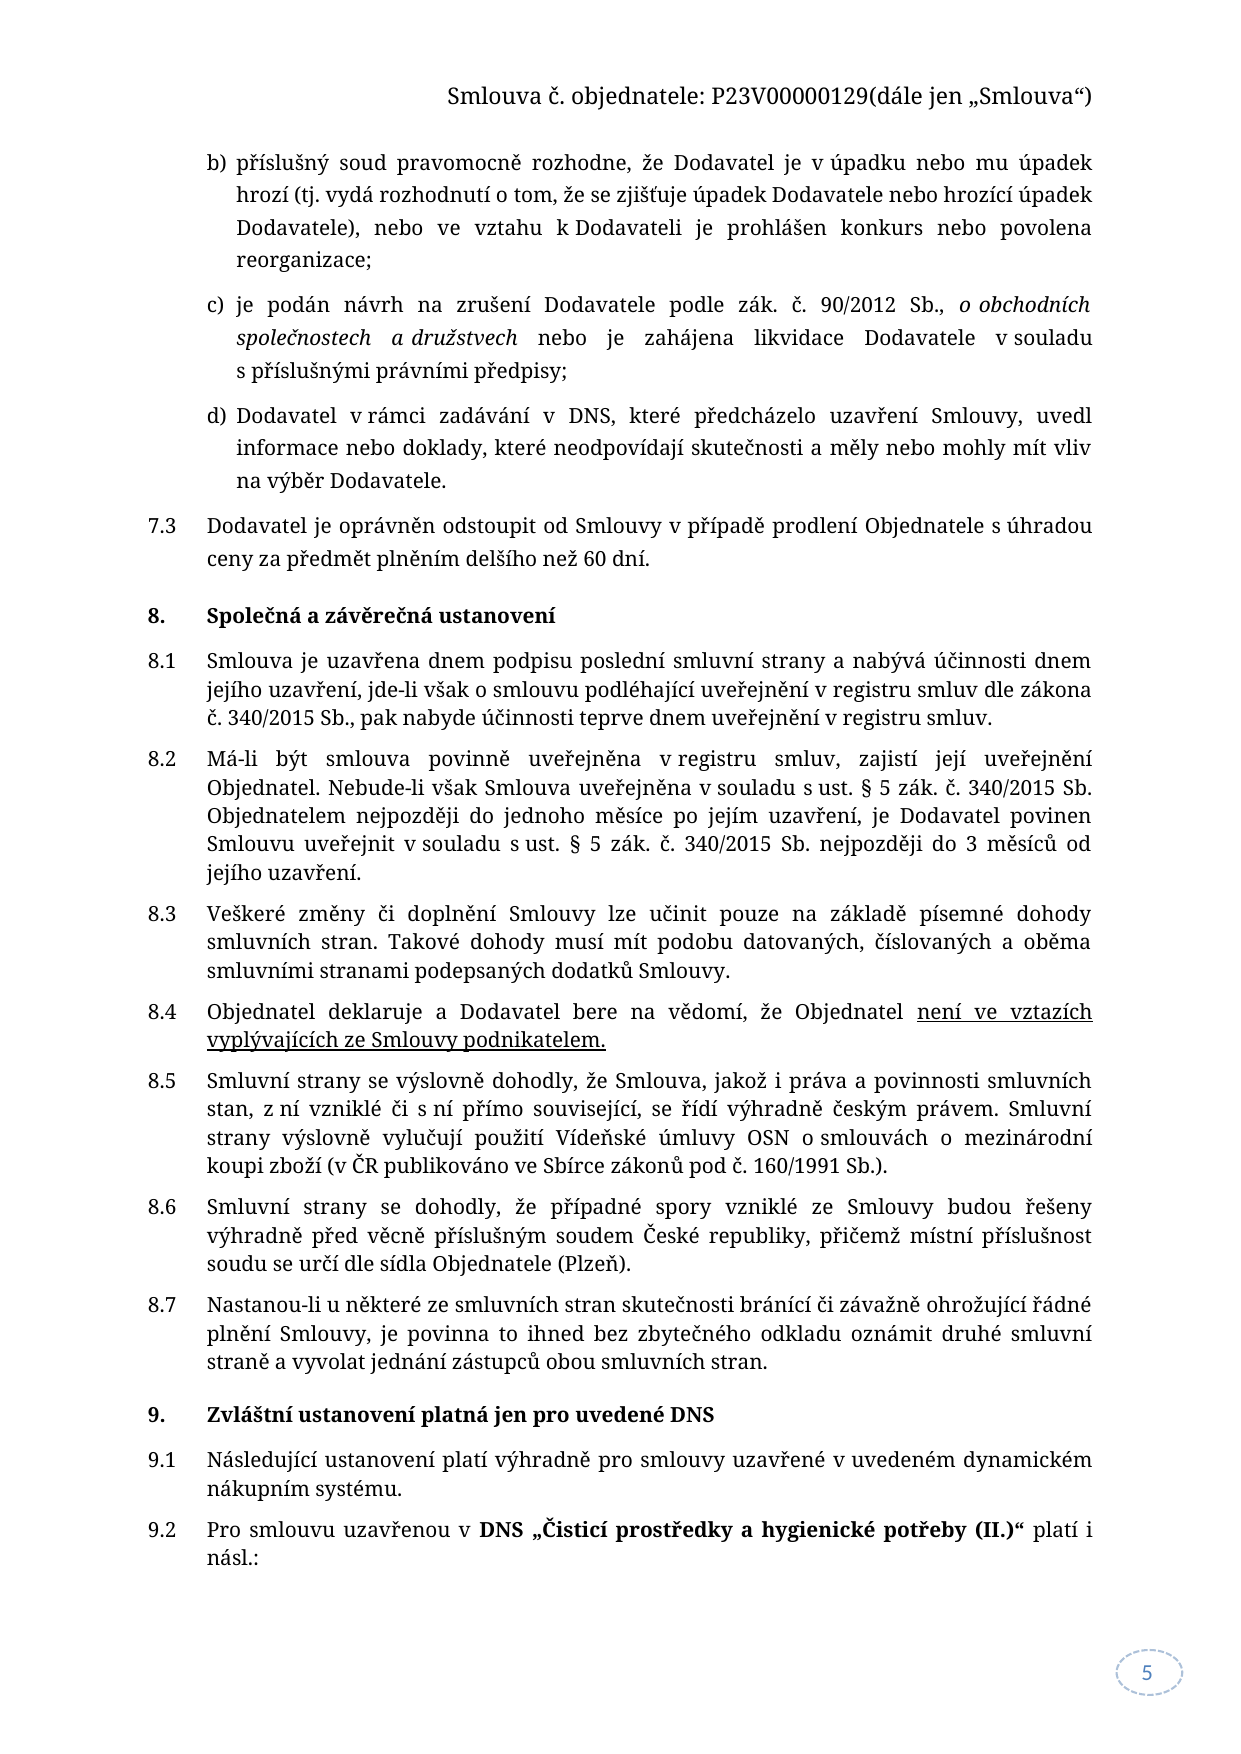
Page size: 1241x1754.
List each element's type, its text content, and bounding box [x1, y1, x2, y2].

list Má-li být smlouva povinně uveřejněna v registru smluv, zajistí její uveřejnění Objednatel. Nebude-li však Smlouva uveřejněna v souladu s ust. § 5 zák. č. 340/2015 Sb. Objednatelem nejpozději do jednoho měsíce po jejím uzavření, je Dodavatel povinen Smlouvu uveřejnit v souladu s ust. § 5 zák. č. 340/2015 Sb. nejpozději do 3 měsíců od jejího uzavření. [148, 744, 1093, 886]
list Následující ustanovení platí výhradně pro smlouvy uzavřené v uvedeném dynamickém nákupním systému. [148, 1446, 1093, 1502]
list Společná a závěrečná ustanovení [148, 601, 1093, 630]
list Dodavatel v rámci zadávání v DNS, které předcházelo uzavření Smlouvy, uvedl informace nebo doklady, které neodpovídají skutečnosti a měly nebo mohly mít vliv na výběr Dodavatele. [207, 401, 1093, 494]
list příslušný soud pravomocně rozhodne, že Dodavatel je v úpadku nebo mu úpadek hrozí (tj. vydá rozhodnutí o tom, že se zjišťuje úpadek Dodavatele nebo hrozící úpadek Dodavatele), nebo ve vztahu k Dodavateli je prohlášen konkurs nebo povolena reorganizace; [207, 148, 1093, 274]
list Nastanou-li u některé ze smluvních stran skutečnosti bránící či závažně ohrožující řádné plnění Smlouvy, je povinna to ihned bez zbytečného odkladu oznámit druhé smluvní straně a vyvolat jednání zástupců obou smluvních stran. [148, 1290, 1093, 1376]
list Smlouva je uzavřena dnem podpisu poslední smluvní strany a nabývá účinnosti dnem jejího uzavření, jde-li však o smlouvu podléhající uveřejnění v registru smluv dle zákona č. 340/2015 Sb., pak nabyde účinnosti teprve dnem uveřejnění v registru smluv. [148, 646, 1093, 732]
list Smluvní strany se dohodly, že případné spory vzniklé ze Smlouvy budou řešeny výhradně před věcně příslušným soudem České republiky, přičemž místní příslušnost soudu se určí dle sídla Objednatele (Plzeň). [148, 1192, 1093, 1278]
list Veškeré změny či doplnění Smlouvy lze učinit pouze na základě písemné dohody smluvních stran. Takové dohody musí mít podobu datovaných, číslovaných a oběma smluvními stranami podepsaných dodatků Smlouvy. [148, 899, 1093, 984]
list Pro smlouvu uzavřenou v DNS „Čisticí prostředky a hygienické potřeby (II.)“ platí i násl.: [148, 1515, 1093, 1572]
list Dodavatel je oprávněn odstoupit od Smlouvy v případě prodlení Objednatele s úhradou ceny za předmět plněním delšího než 60 dní. [148, 511, 1093, 572]
list je podán návrh na zrušení Dodavatele podle zák. č. 90/2012 Sb., o obchodních společnostech a družstvech nebo je zahájena likvidace Dodavatele v souladu s příslušnými právními předpisy; [207, 291, 1093, 384]
list Smluvní strany se výslovně dohodly, že Smlouva, jakož i práva a povinnosti smluvních stan, z ní vzniklé či s ní přímo související, se řídí výhradně českým právem. Smluvní strany výslovně vylučují použití Vídeňské úmluvy OSN o smlouvách o mezinárodní koupi zboží (v ČR publikováno ve Sbírce zákonů pod č. 160/1991 Sb.). [148, 1066, 1093, 1180]
list Objednatel deklaruje a Dodavatel bere na vědomí, že Objednatel není ve vztazích vyplývajících ze Smlouvy podnikatelem. [148, 997, 1093, 1054]
list Zvláštní ustanovení platná jen pro uvedené DNS [148, 1401, 1093, 1429]
